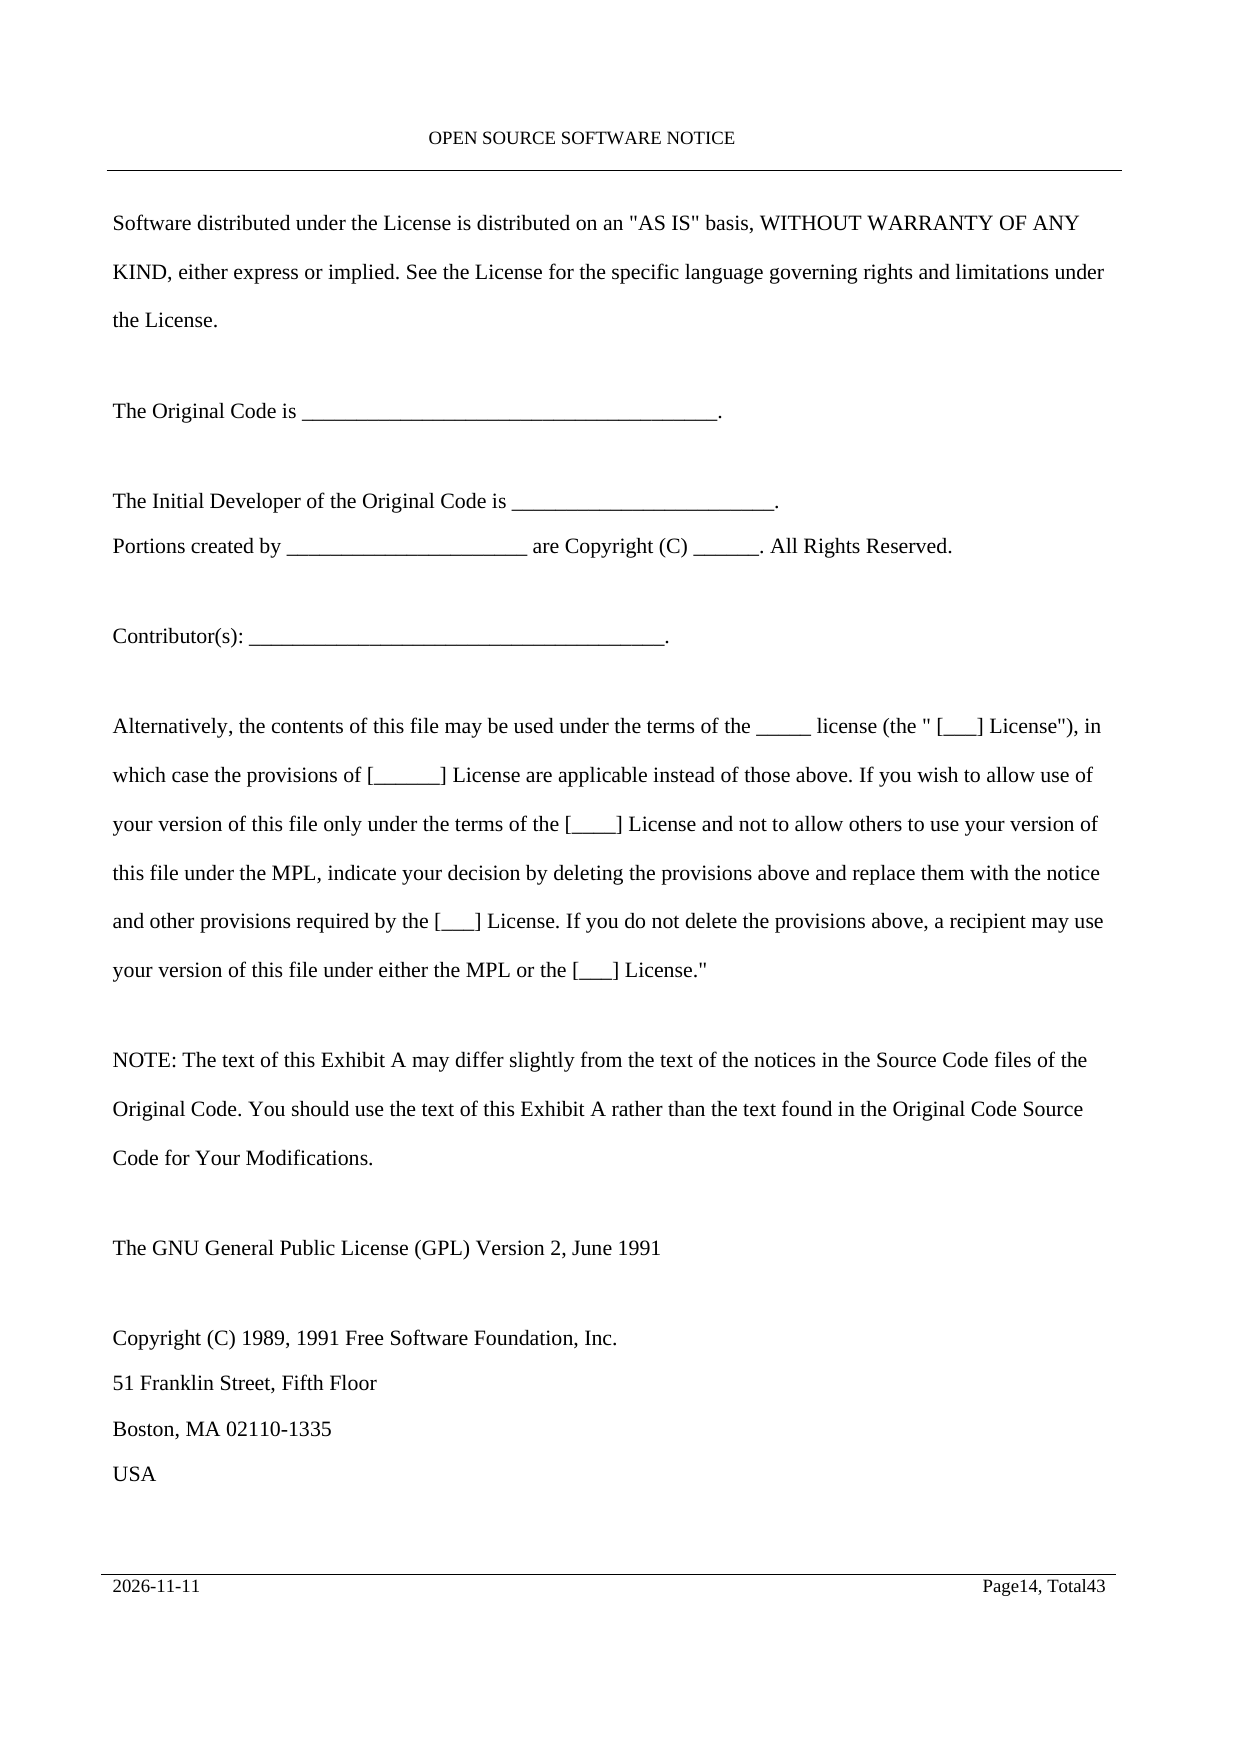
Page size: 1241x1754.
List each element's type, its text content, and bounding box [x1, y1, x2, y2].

text Software distributed under the License is distributed on an "AS IS" basis, WITHOUT WARRANTY OF ANY KIND, either express or implied. See the License for the specific language governing rights and limitations under the License. [112, 206, 1128, 336]
text Boston, MA 02110-1335 [112, 1412, 1128, 1444]
text The Original Code is ______________________________________. [112, 394, 1128, 427]
text Copyright (C) 1989, 1991 Free Software Foundation, Inc. [112, 1322, 1128, 1354]
text Portions created by ______________________ are Copyright (C) ______. All Rights Reserved. [112, 529, 1128, 562]
text Alternatively, the contents of this file may be used under the terms of the _____ license (the " [___] License"), in which case the provisions of [______] License are applicable instead of those above. If you wish to allow use of your version of this file only under the terms of the [____] License and not to allow others to use your version of this file under the MPL, indicate your decision by deleting the provisions above and replace them with the notice and other provisions required by the [___] License. If you do not delete the provisions above, a recipient may use your version of this file under either the MPL or the [___] License." [112, 710, 1128, 986]
text The Initial Developer of the Original Code is ________________________. [112, 484, 1128, 517]
text USA [112, 1457, 1128, 1489]
text NOTE: The text of this Exhibit A may differ slightly from the text of the notices in the Source Code files of the Original Code. You should use the text of this Exhibit A rather than the text found in the Original Code Source Code for Your Modifications. [112, 1044, 1128, 1174]
text The GNU General Public License (GPL) Version 2, June 1991 [112, 1231, 1128, 1264]
text Contributor(s): ______________________________________. [112, 619, 1128, 652]
text 51 Franklin Street, Fifth Floor [112, 1367, 1128, 1399]
